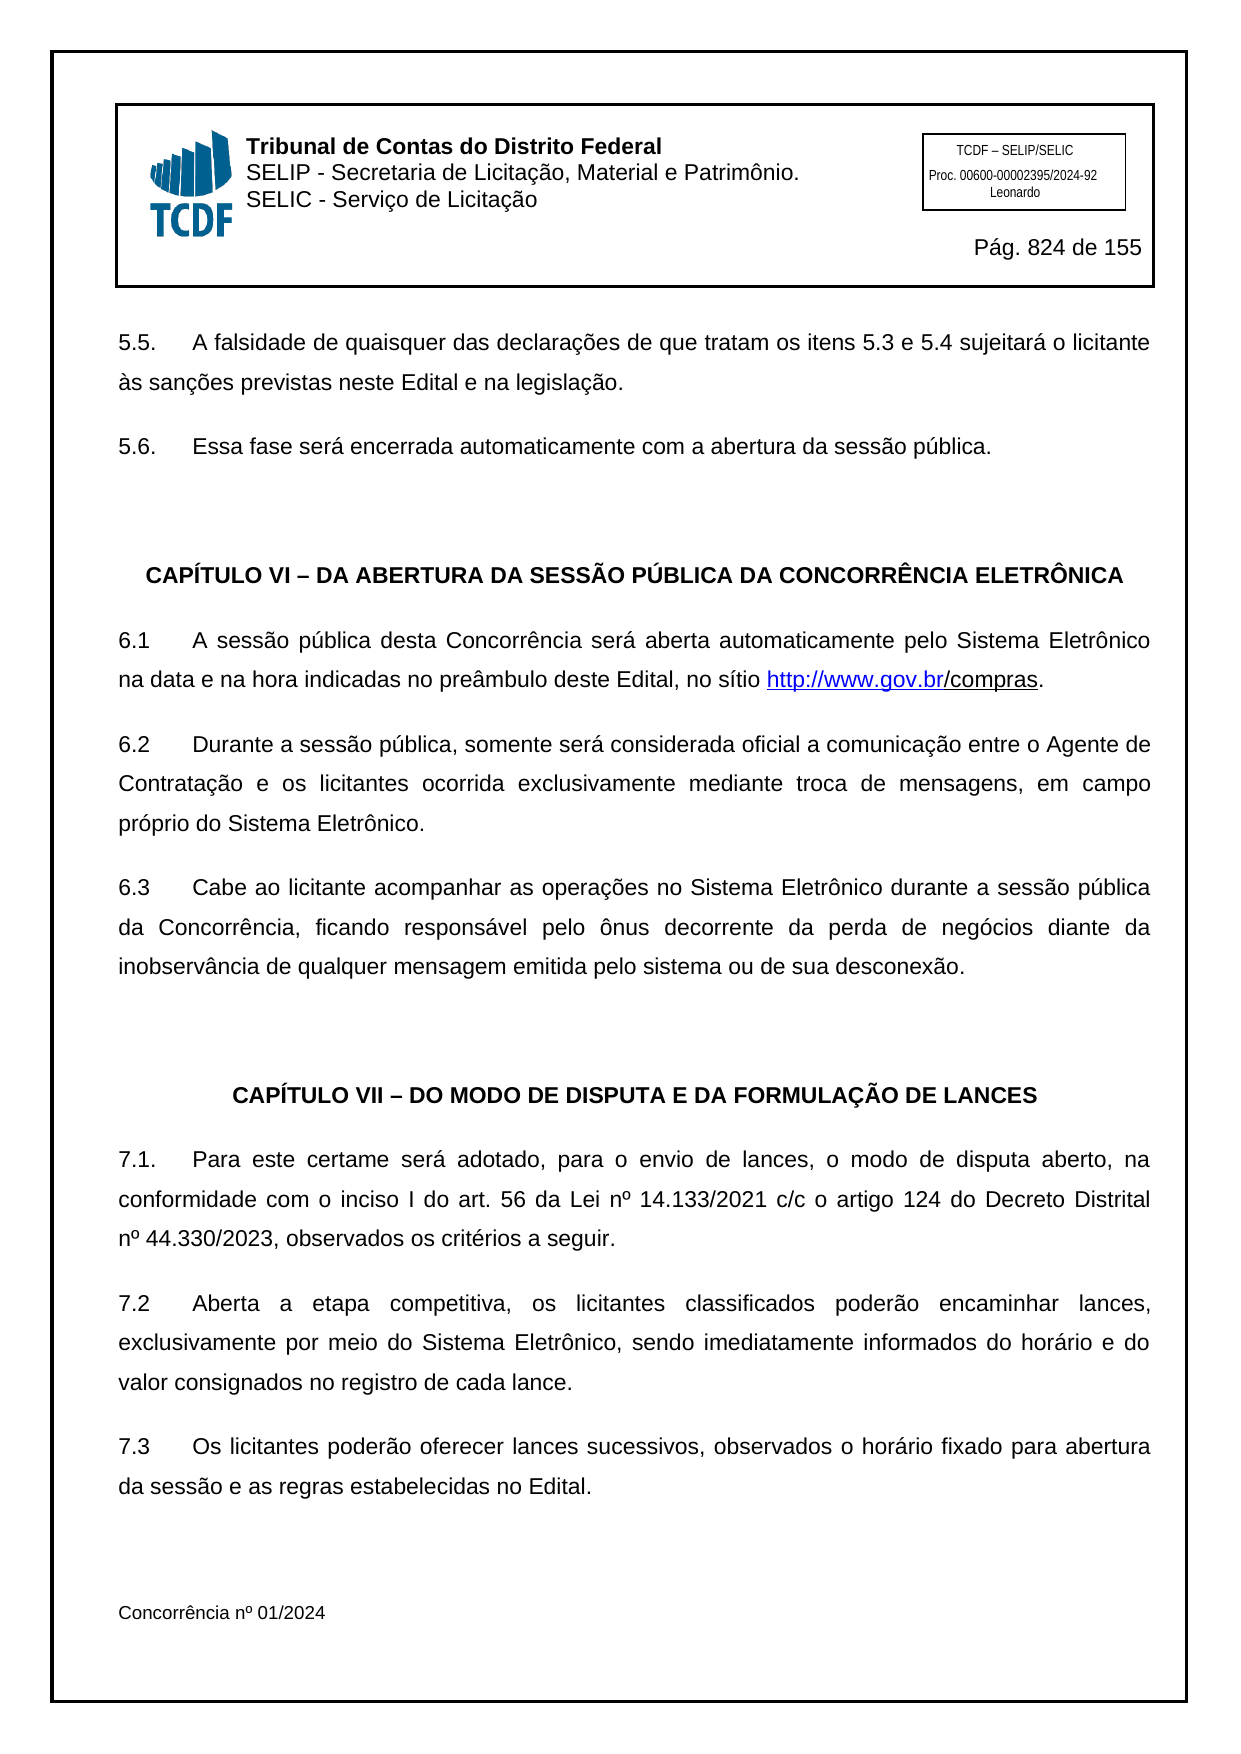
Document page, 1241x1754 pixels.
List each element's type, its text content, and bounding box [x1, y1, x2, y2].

text 7.3 Os licitantes poderão oferecer lances sucessivos, observados o horário fixado para abertura da sessão e as regras estabelecidas no Edital. [118, 1433, 1152, 1499]
text 6.2 Durante a sessão pública, somente será considerada oficial a comunicação entre o Agente de Contratação e os licitantes ocorrida exclusivamente mediante troca de mensagens, em campo próprio do Sistema Eletrônico. [118, 731, 1152, 836]
text 7.1. Para este certame será adotado, para o envio de lances, o modo de disputa aberto, na conformidade com o inciso I do art. 56 da Lei nº 14.133/2021 c/c o artigo 124 do Decreto Distrital nº 44.330/2023, observados os critérios a seguir. [118, 1146, 1152, 1252]
picture [135, 128, 247, 239]
text 6.1 A sessão pública desta Concorrência será aberta automaticamente pelo Sistema Eletrônico na data e na hora indicadas no preâmbulo deste Edital, no sítio http://www.gov.br/compras. [118, 627, 1152, 692]
text 5.6. Essa fase será encerrada automaticamente com a abertura da sessão pública. [118, 433, 1152, 459]
text Capítulo ViI – DO MODO DE DISPUTA E DA formulação de lances [118, 1082, 1152, 1108]
text 7.2 Aberta a etapa competitiva, os licitantes classificados poderão encaminhar lances, exclusivamente por meio do Sistema Eletrônico, sendo imediatamente informados do horário e do valor consignados no registro de cada lance. [118, 1290, 1152, 1395]
text Capítulo VI – DA abertura da SESSÃO PÚBLICA dA CONCORRÊNCIA ELETRÔNICA [118, 562, 1152, 588]
text 5.5. A falsidade de quaisquer das declarações de que tratam os itens 5.3 e 5.4 sujeitará o licitante às sanções previstas neste Edital e na legislação. [118, 329, 1152, 395]
text 6.3 Cabe ao licitante acompanhar as operações no Sistema Eletrônico durante a sessão pública da Concorrência, ficando responsável pelo ônus decorrente da perda de negócios diante da inobservância de qualquer mensagem emitida pelo sistema ou de sua desconexão. [118, 874, 1152, 979]
